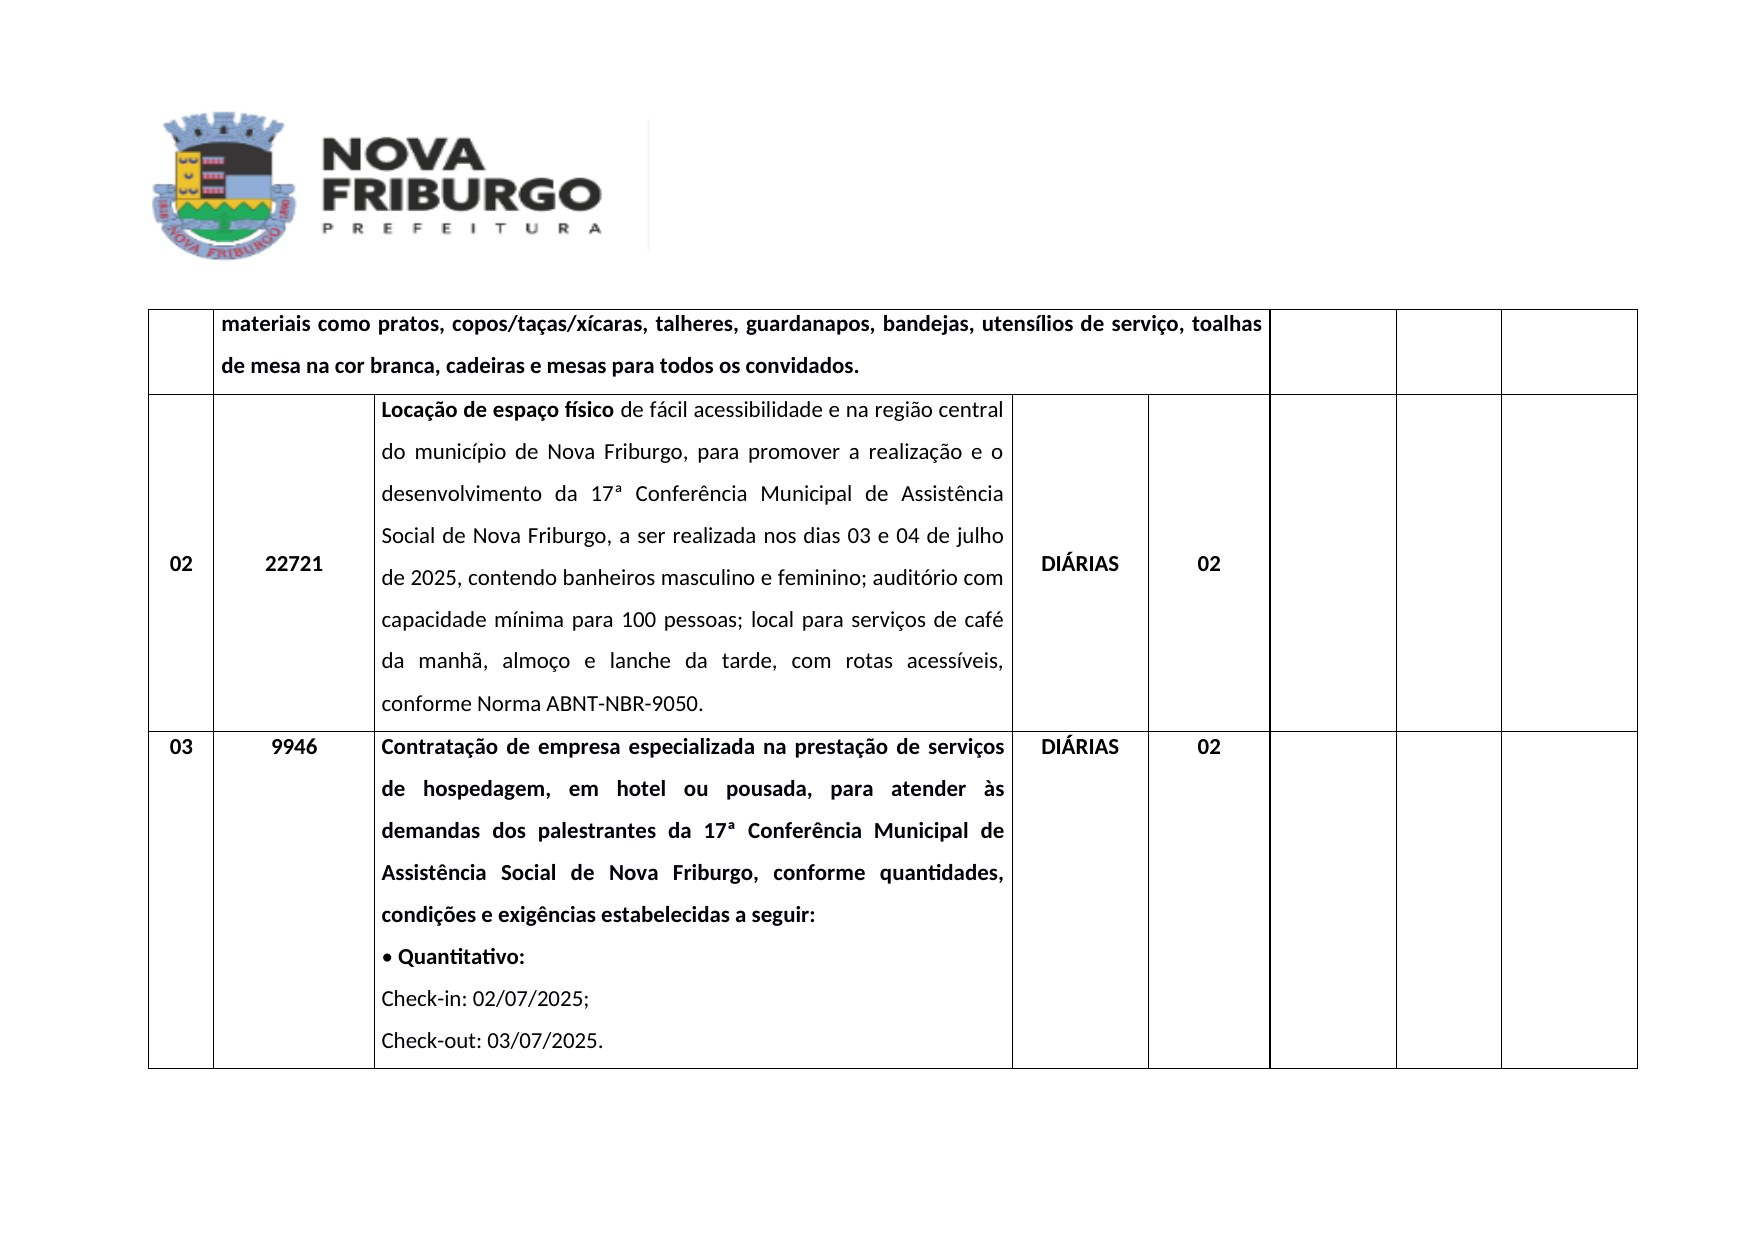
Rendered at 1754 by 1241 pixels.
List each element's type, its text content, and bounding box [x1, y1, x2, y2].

table_cell [1502, 310, 1637, 394]
table_cell [1502, 732, 1637, 1068]
table_cell 02 [1149, 732, 1269, 1068]
picture [147, 95, 650, 277]
table_cell [1271, 732, 1396, 1068]
table_cell [1271, 395, 1396, 731]
table_cell 02 [149, 395, 213, 731]
table_cell DIÁRIAS [1013, 732, 1148, 1068]
table_cell Locação de espaço físico de fácil acessibilidade e na região central do município de Nova Friburgo, para promover a realização e o desenvolvimento da 17ª Conferência Municipal de Assistência Social de Nova Friburgo, a ser realizada nos dias 03 e 04 de julho de 2025, contendo banheiros masculino e feminino; auditório com capacidade mínima para 100 pessoas; local para serviços de café da manhã, almoço e lanche da tarde, com rotas acessíveis, conforme Norma ABNT-NBR-9050. [375, 395, 1012, 731]
table_cell 02 [1149, 395, 1269, 731]
table_cell 9946 [214, 732, 374, 1068]
table_cell [1397, 732, 1501, 1068]
table_cell 22721 [214, 395, 374, 731]
table_cell [1502, 395, 1637, 731]
table_cell [1271, 310, 1396, 394]
table_cell [1397, 395, 1501, 731]
table_cell DIÁRIAS [1013, 395, 1148, 731]
table_cell [1397, 310, 1501, 394]
table_cell 03 [149, 732, 213, 1068]
